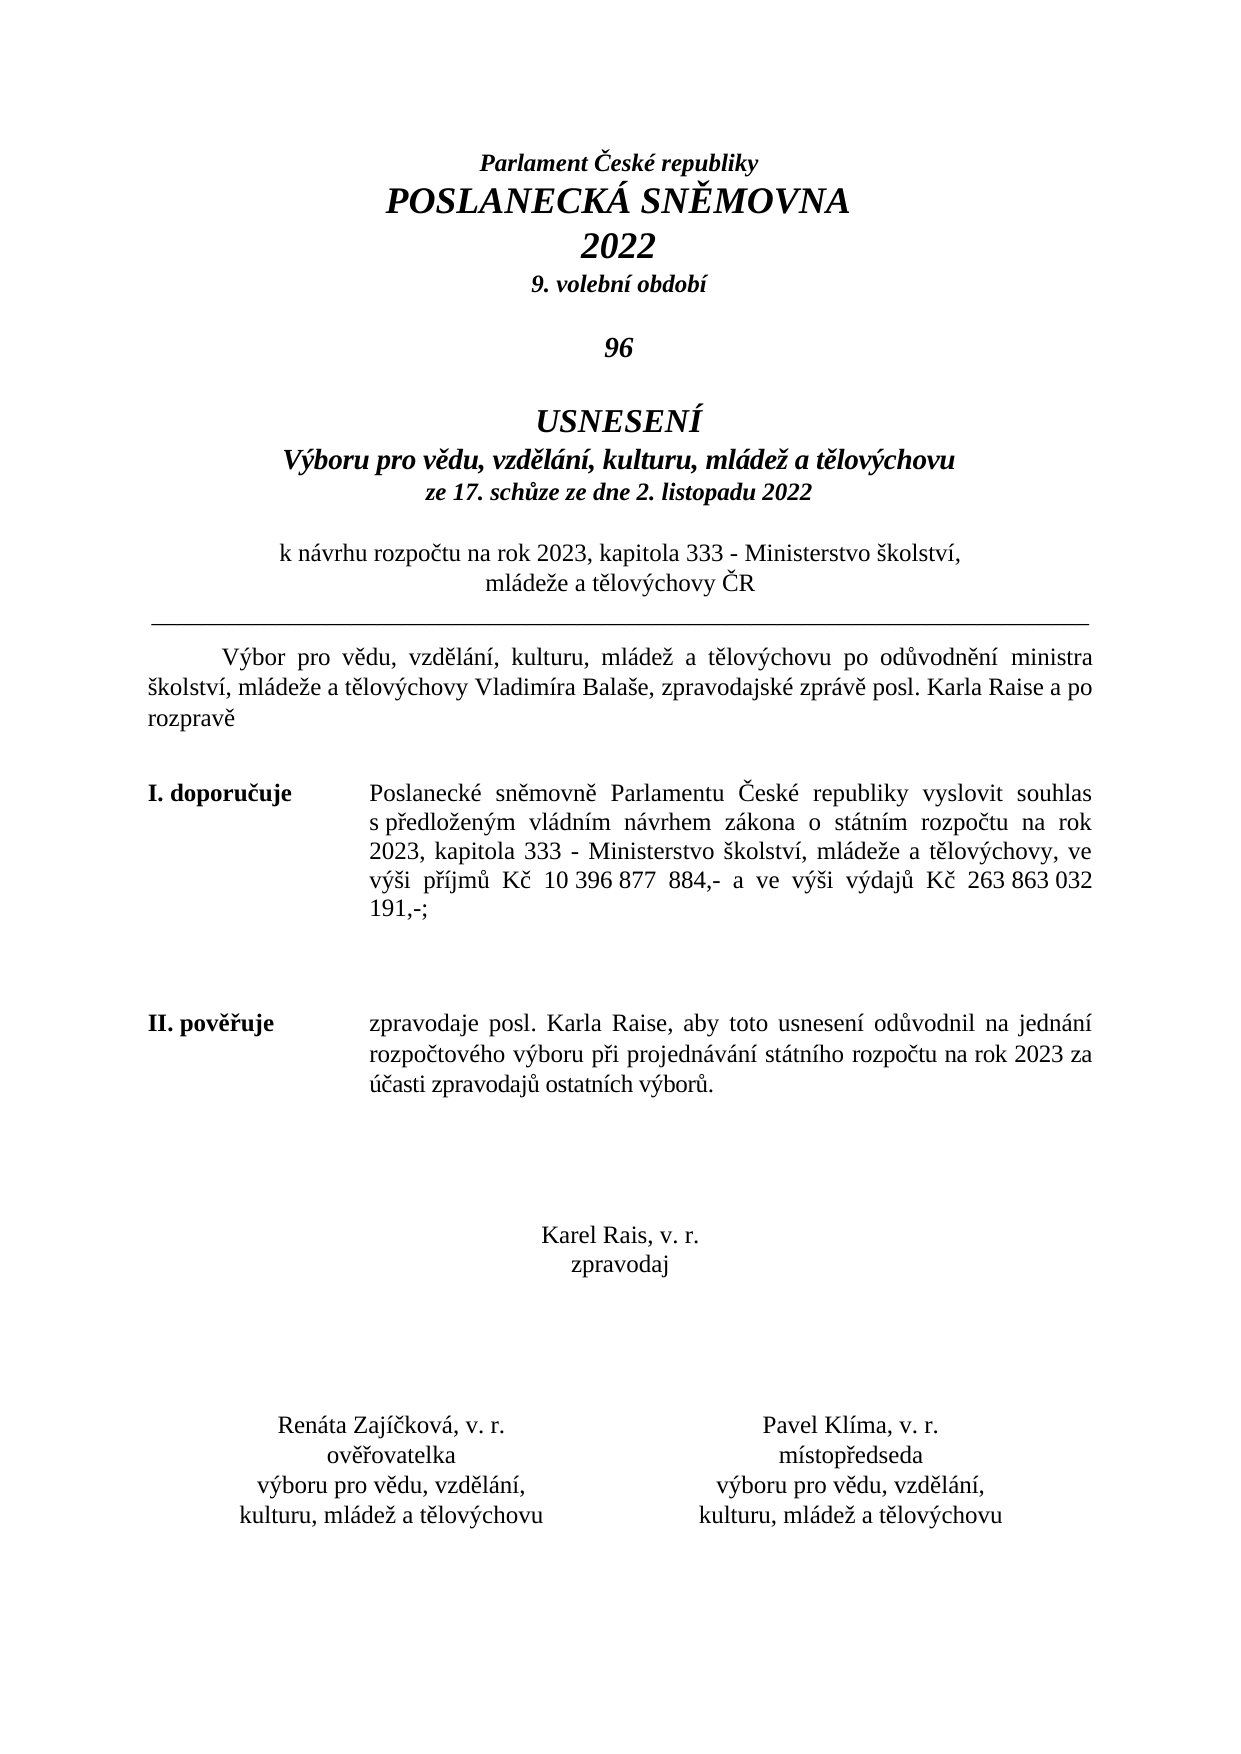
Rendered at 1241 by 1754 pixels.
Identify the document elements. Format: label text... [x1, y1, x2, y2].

text zpravodaj [148, 1249, 1093, 1278]
table_header Renáta Zajíčková, v. r. ověřovatelka výboru pro vědu, vzdělání, kulturu, mládež a tělovýchovu [174, 1410, 608, 1560]
text ___________________________________________________________________________ [148, 599, 1093, 628]
text Výbor pro vědu, vzdělání, kulturu, mládež a tělovýchovu po odůvodnění ministra školství, mládeže a tělovýchovy Vladimíra Balaše, zpravodajské zprávě posl. Karla Raise a po rozpravě [148, 642, 1093, 731]
text ze 17. schůze ze dne 2. listopadu 2022 [148, 477, 1093, 506]
text Výboru pro vědu, vzdělání, kulturu, mládež a tělovýchovu [148, 442, 1093, 475]
text Parlament České republiky [148, 148, 1093, 176]
text mládeže a tělovýchovy ČR [148, 568, 1093, 597]
text 2022 [148, 224, 1093, 267]
text k návrhu rozpočtu na rok 2023, kapitola 333 - Ministerstvo školství, [148, 538, 1093, 567]
text POSLANECKÁ SNĚMOVNA [148, 178, 1093, 221]
text 9. volební období [148, 269, 1093, 298]
table_header Pavel Klíma, v. r. místopředseda výboru pro vědu, vzdělání, kulturu, mládež a tělovýchovu [609, 1410, 1093, 1560]
text USNESENÍ [148, 401, 1093, 439]
text Karel Rais, v. r. [148, 1220, 1093, 1249]
text II. pověřuje zpravodaje posl. Karla Raise, aby toto usnesení odůvodnil na jednání rozpočtového výboru při projednávání státního rozpočtu na rok 2023 za účasti zpravodajů ostatních výborů. [148, 1008, 1093, 1097]
text 96 [148, 330, 1093, 364]
text I. doporučuje Poslanecké sněmovně Parlamentu České republiky vyslovit souhlas s předloženým vládním návrhem zákona o státním rozpočtu na rok 2023, kapitola 333 - Ministerstvo školství, mládeže a tělovýchovy, ve výši příjmů Kč 10 396 877 884,- a ve výši výdajů Kč 263 863 032 191,-; [148, 778, 1093, 922]
